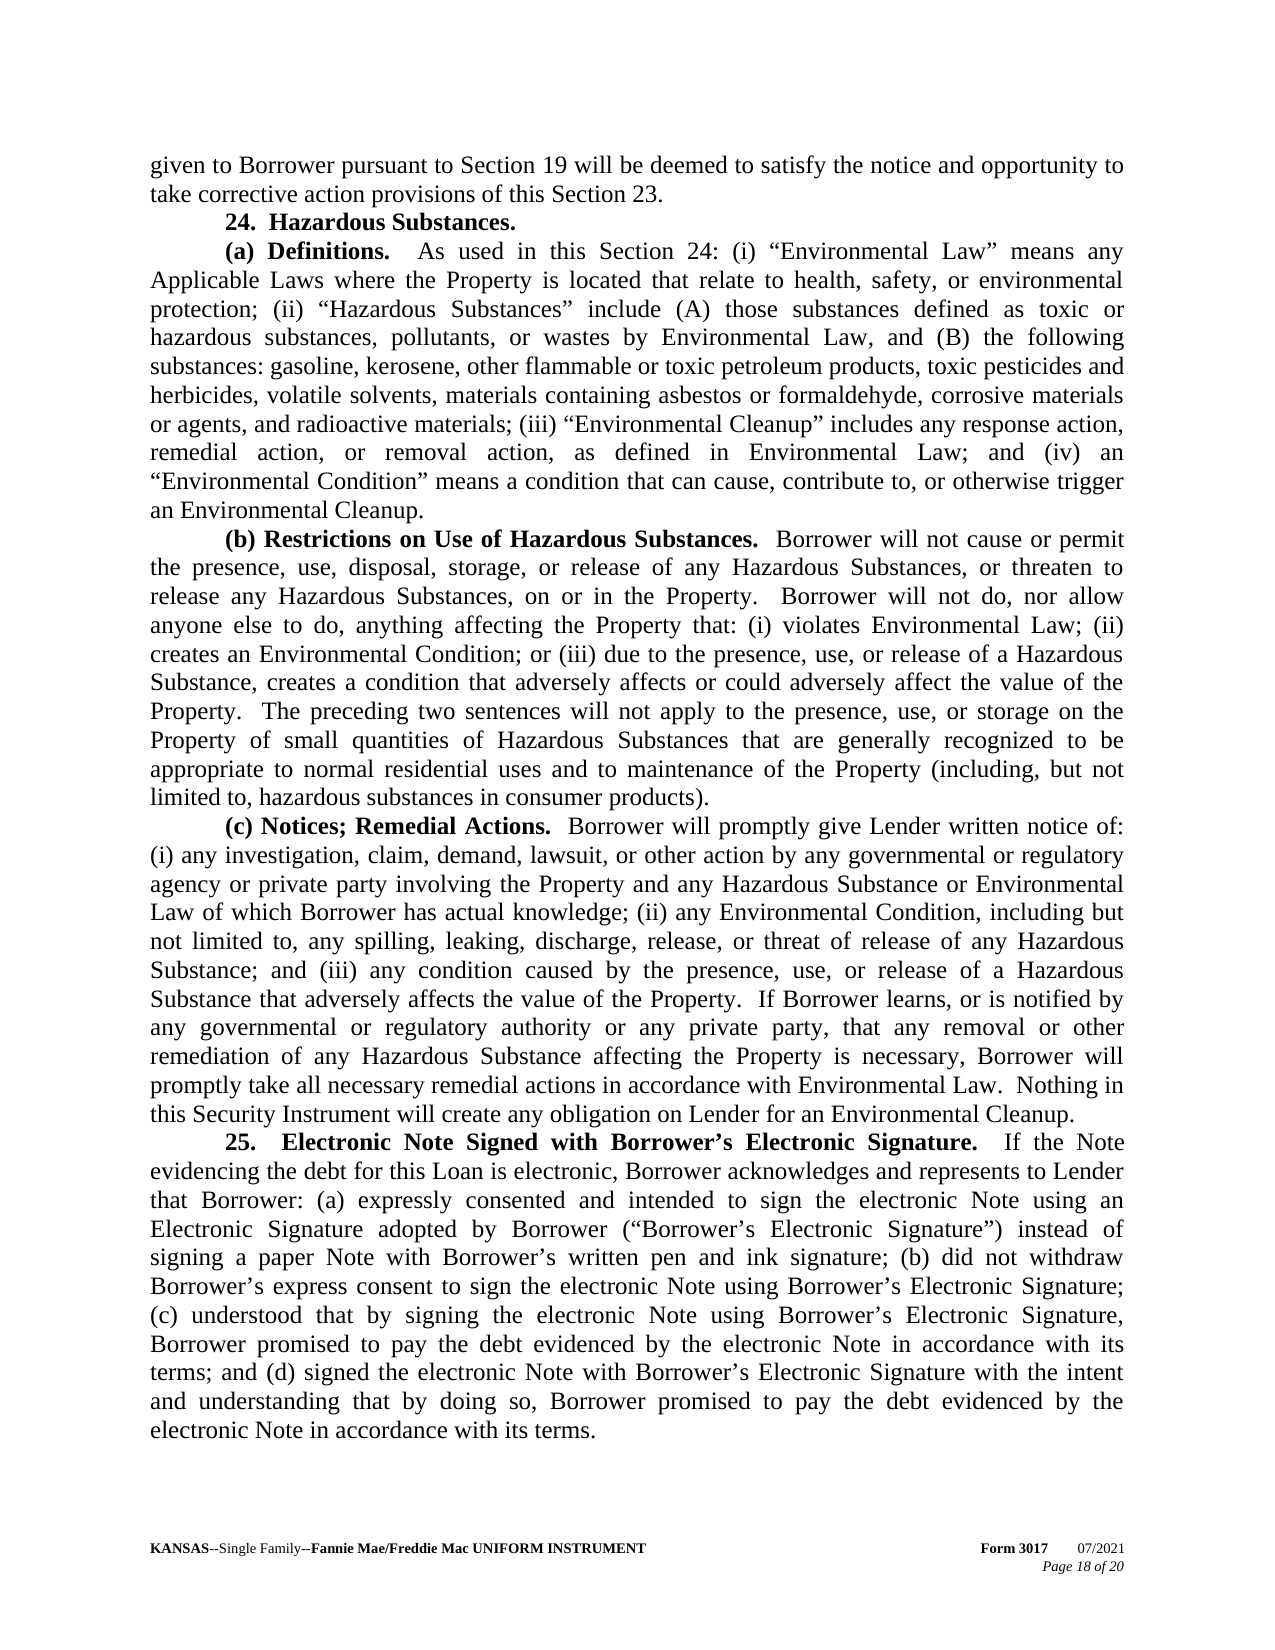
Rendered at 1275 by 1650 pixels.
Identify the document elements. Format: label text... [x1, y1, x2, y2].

text 24. Hazardous Substances. [150, 207, 1125, 236]
text 25. Electronic Note Signed with Borrower’s Electronic Signature. If the Note evidencing the debt for this Loan is electronic, Borrower acknowledges and represents to Lender that Borrower: (a) expressly consented and intended to sign the electronic Note using an Electronic Signature adopted by Borrower (“Borrower’s Electronic Signature”) instead of signing a paper Note with Borrower’s written pen and ink signature; (b) did not withdraw Borrower’s express consent to sign the electronic Note using Borrower’s Electronic Signature; (c) understood that by signing the electronic Note using Borrower’s Electronic Signature, Borrower promised to pay the debt evidenced by the electronic Note in accordance with its terms; and (d) signed the electronic Note with Borrower’s Electronic Signature with the intent and understanding that by doing so, Borrower promised to pay the debt evidenced by the electronic Note in accordance with its terms. [150, 1127, 1125, 1444]
text (b) Restrictions on Use of Hazardous Substances. Borrower will not cause or permit the presence, use, disposal, storage, or release of any Hazardous Substances, or threaten to release any Hazardous Substances, on or in the Property. Borrower will not do, nor allow anyone else to do, anything affecting the Property that: (i) violates Environmental Law; (ii) creates an Environmental Condition; or (iii) due to the presence, use, or release of a Hazardous Substance, creates a condition that adversely affects or could adversely affect the value of the Property. The preceding two sentences will not apply to the presence, use, or storage on the Property of small quantities of Hazardous Substances that are generally recognized to be appropriate to normal residential uses and to maintenance of the Property (including, but not limited to, hazardous substances in consumer products). [150, 524, 1125, 811]
text (c) Notices; Remedial Actions. Borrower will promptly give Lender written notice of: (i) any investigation, claim, demand, lawsuit, or other action by any governmental or regulatory agency or private party involving the Property and any Hazardous Substance or Environmental Law of which Borrower has actual knowledge; (ii) any Environmental Condition, including but not limited to, any spilling, leaking, discharge, release, or threat of release of any Hazardous Substance; and (iii) any condition caused by the presence, use, or release of a Hazardous Substance that adversely affects the value of the Property. If Borrower learns, or is notified by any governmental or regulatory authority or any private party, that any removal or other remediation of any Hazardous Substance affecting the Property is necessary, Borrower will promptly take all necessary remedial actions in accordance with Environmental Law. Nothing in this Security Instrument will create any obligation on Lender for an Environmental Cleanup. [150, 811, 1125, 1127]
text (a) Definitions. As used in this Section 24: (i) “Environmental Law” means any Applicable Laws where the Property is located that relate to health, safety, or environmental protection; (ii) “Hazardous Substances” include (A) those substances defined as toxic or hazardous substances, pollutants, or wastes by Environmental Law, and (B) the following substances: gasoline, kerosene, other flammable or toxic petroleum products, toxic pesticides and herbicides, volatile solvents, materials containing asbestos or formaldehyde, corrosive materials or agents, and radioactive materials; (iii) “Environmental Cleanup” includes any response action, remedial action, or removal action, as defined in Environmental Law; and (iv) an “Environmental Condition” means a condition that can cause, contribute to, or otherwise trigger an Environmental Cleanup. [150, 236, 1125, 524]
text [150, 150, 1125, 207]
